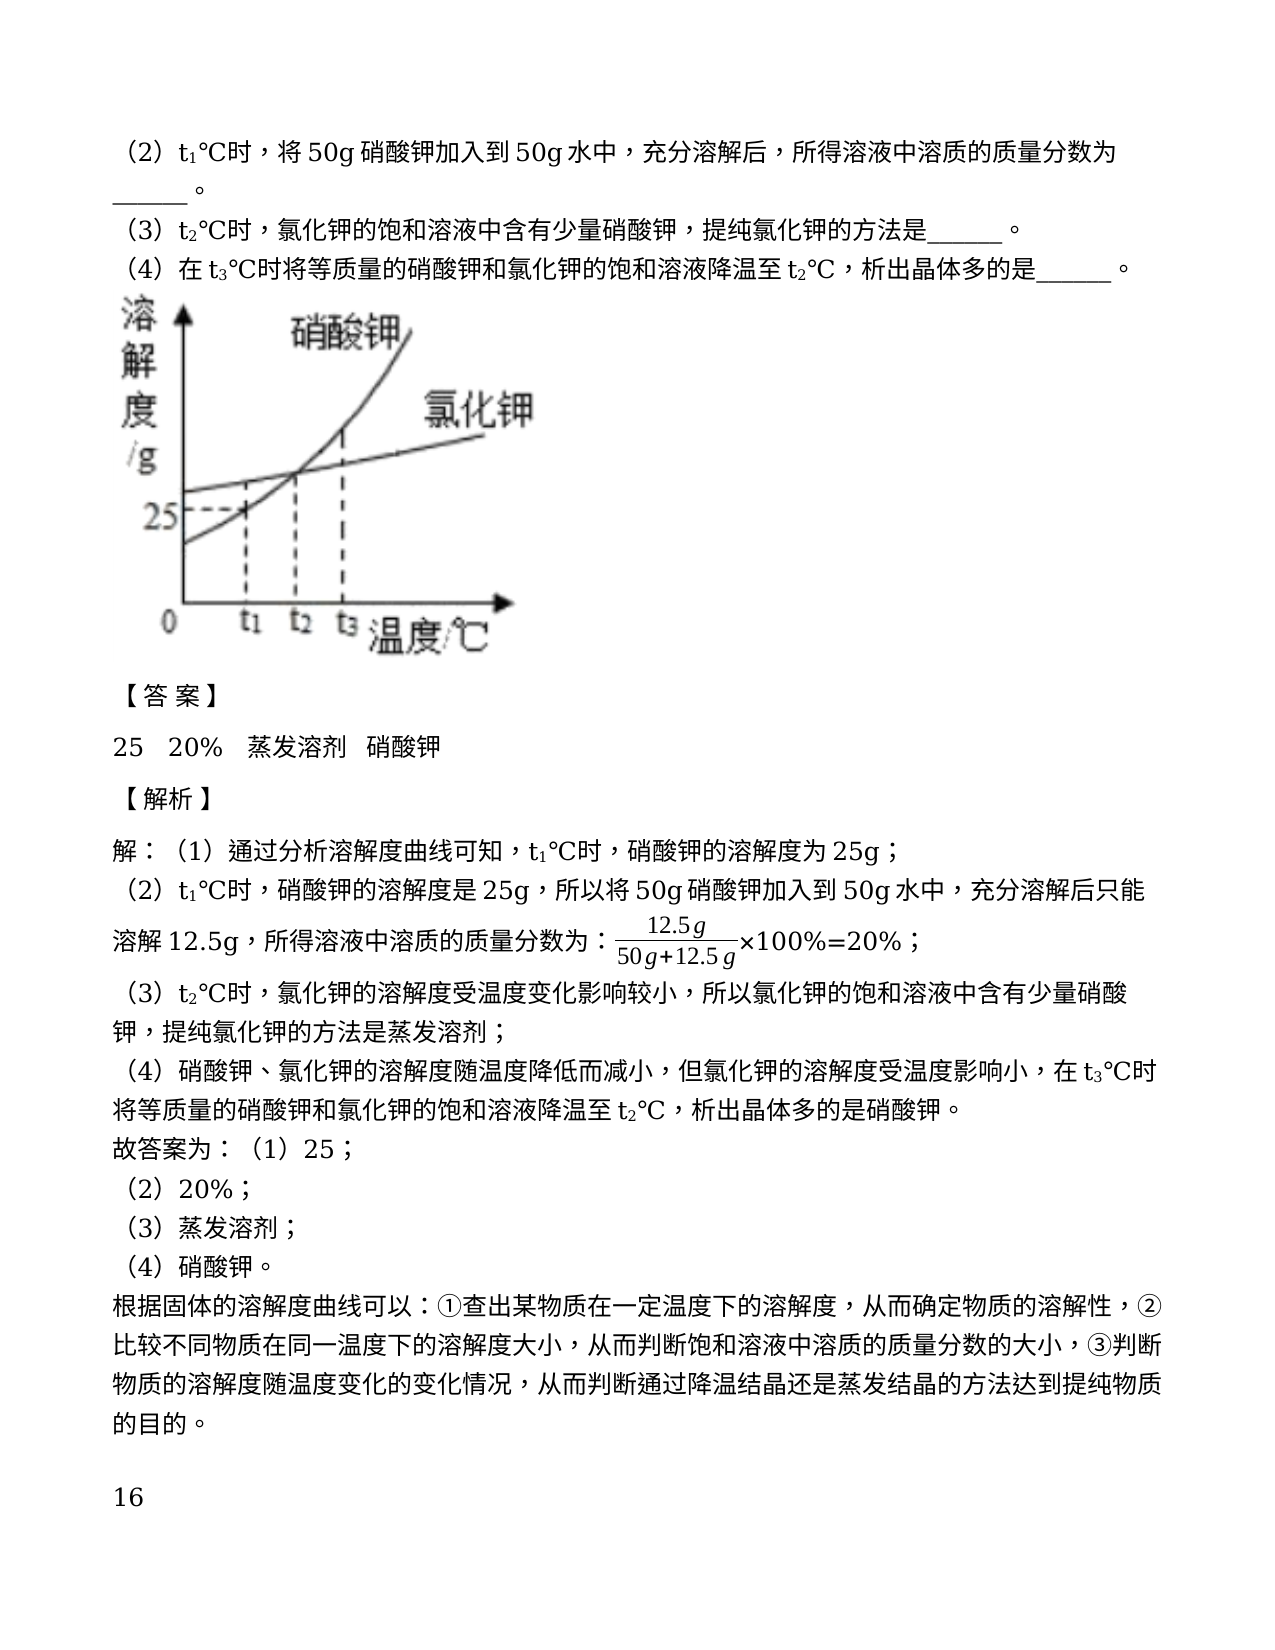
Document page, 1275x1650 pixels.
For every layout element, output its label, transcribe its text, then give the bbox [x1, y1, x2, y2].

text 【 解析 】 [112, 781, 1163, 816]
text 【 答 案 】 [112, 678, 1163, 712]
picture [112, 290, 540, 662]
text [112, 134, 1163, 661]
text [112, 833, 1163, 1440]
text 25 20% 蒸发溶剂 硝酸钾 [112, 730, 1163, 764]
